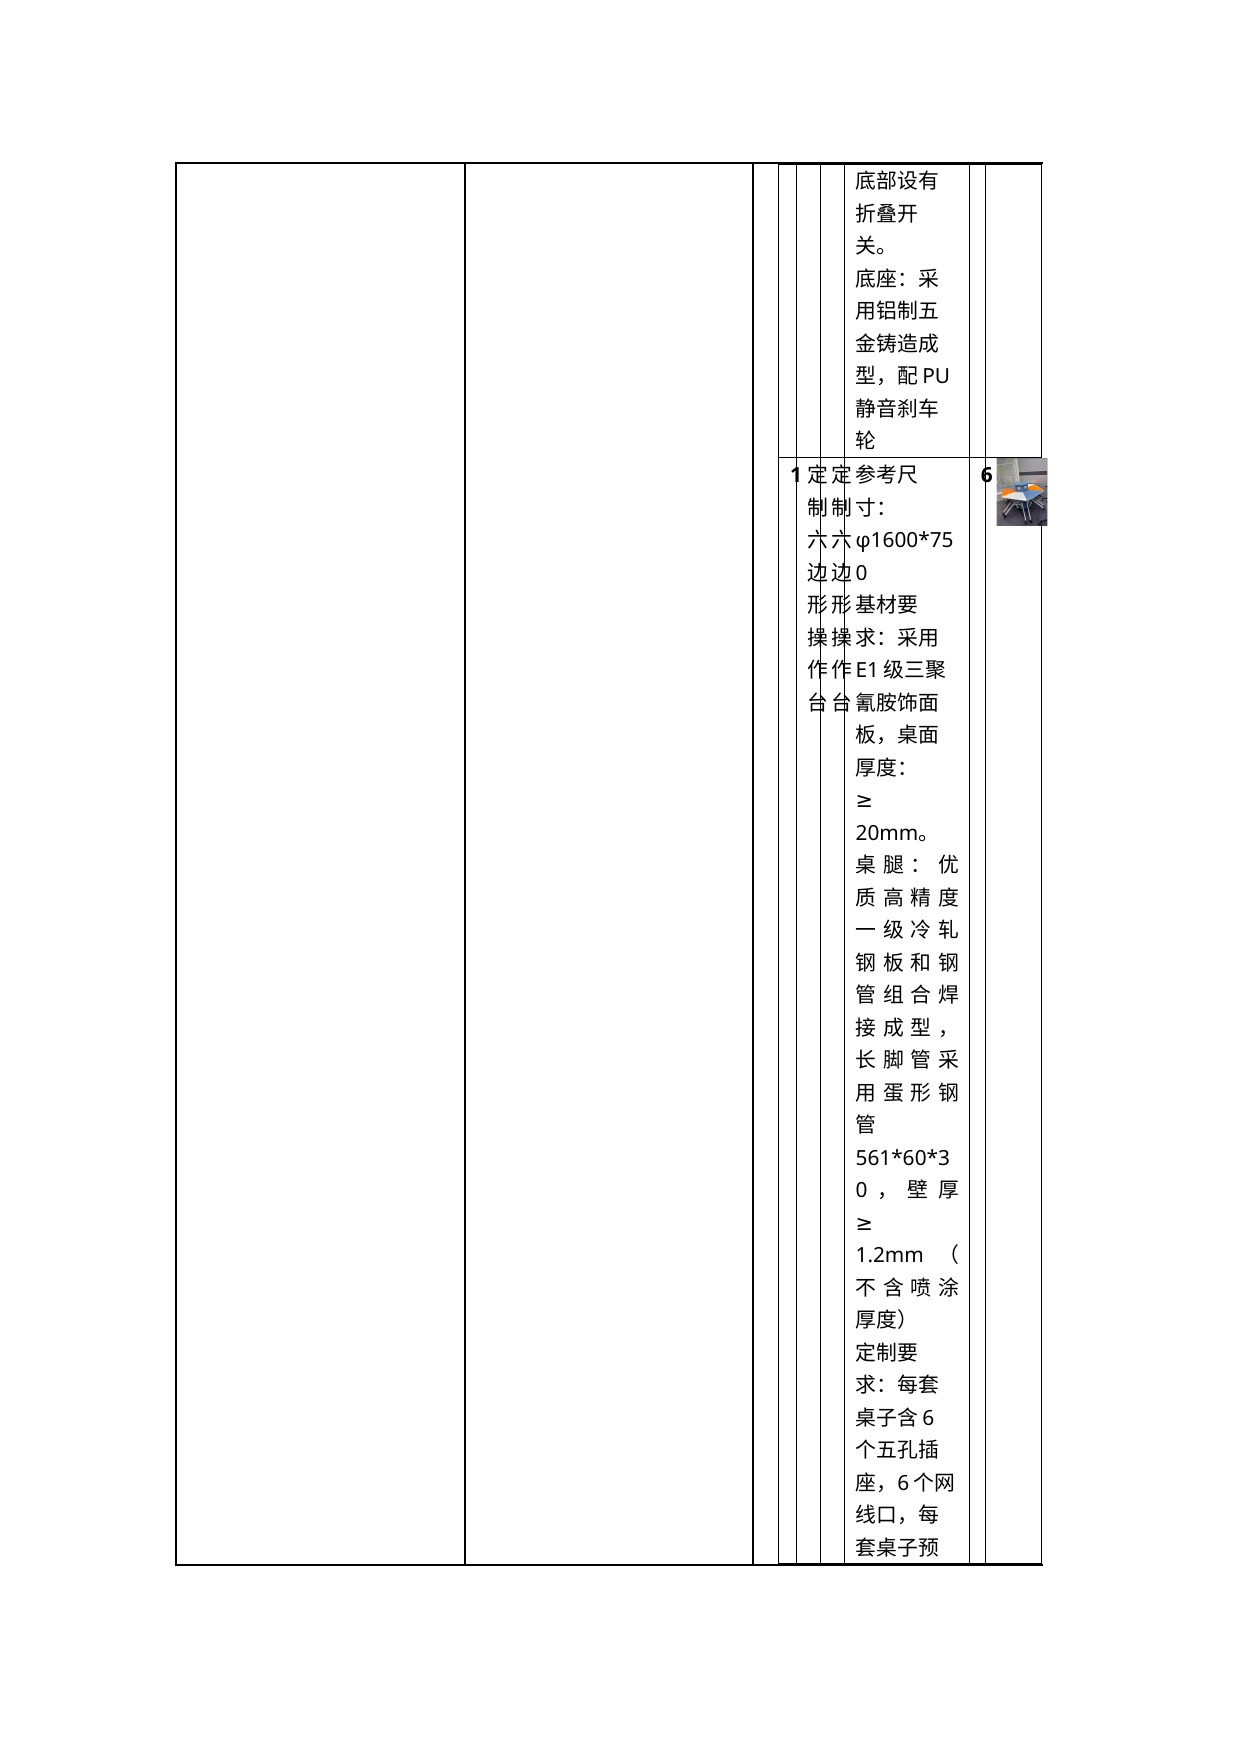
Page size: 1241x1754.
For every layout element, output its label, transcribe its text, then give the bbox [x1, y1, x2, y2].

table_cell [466, 164, 752, 1564]
table_cell [845, 165, 969, 457]
table_cell [779, 165, 796, 457]
table_cell [986, 165, 1041, 457]
table_cell [779, 458, 796, 1563]
picture [996, 458, 1048, 526]
table_cell [821, 165, 844, 457]
table_cell [821, 458, 844, 1563]
table_cell [797, 458, 820, 1563]
table_cell [754, 164, 778, 1564]
table_cell [845, 458, 969, 1563]
table_cell [986, 458, 1041, 1563]
table_cell [797, 165, 820, 457]
table_cell 1 [177, 164, 464, 1564]
